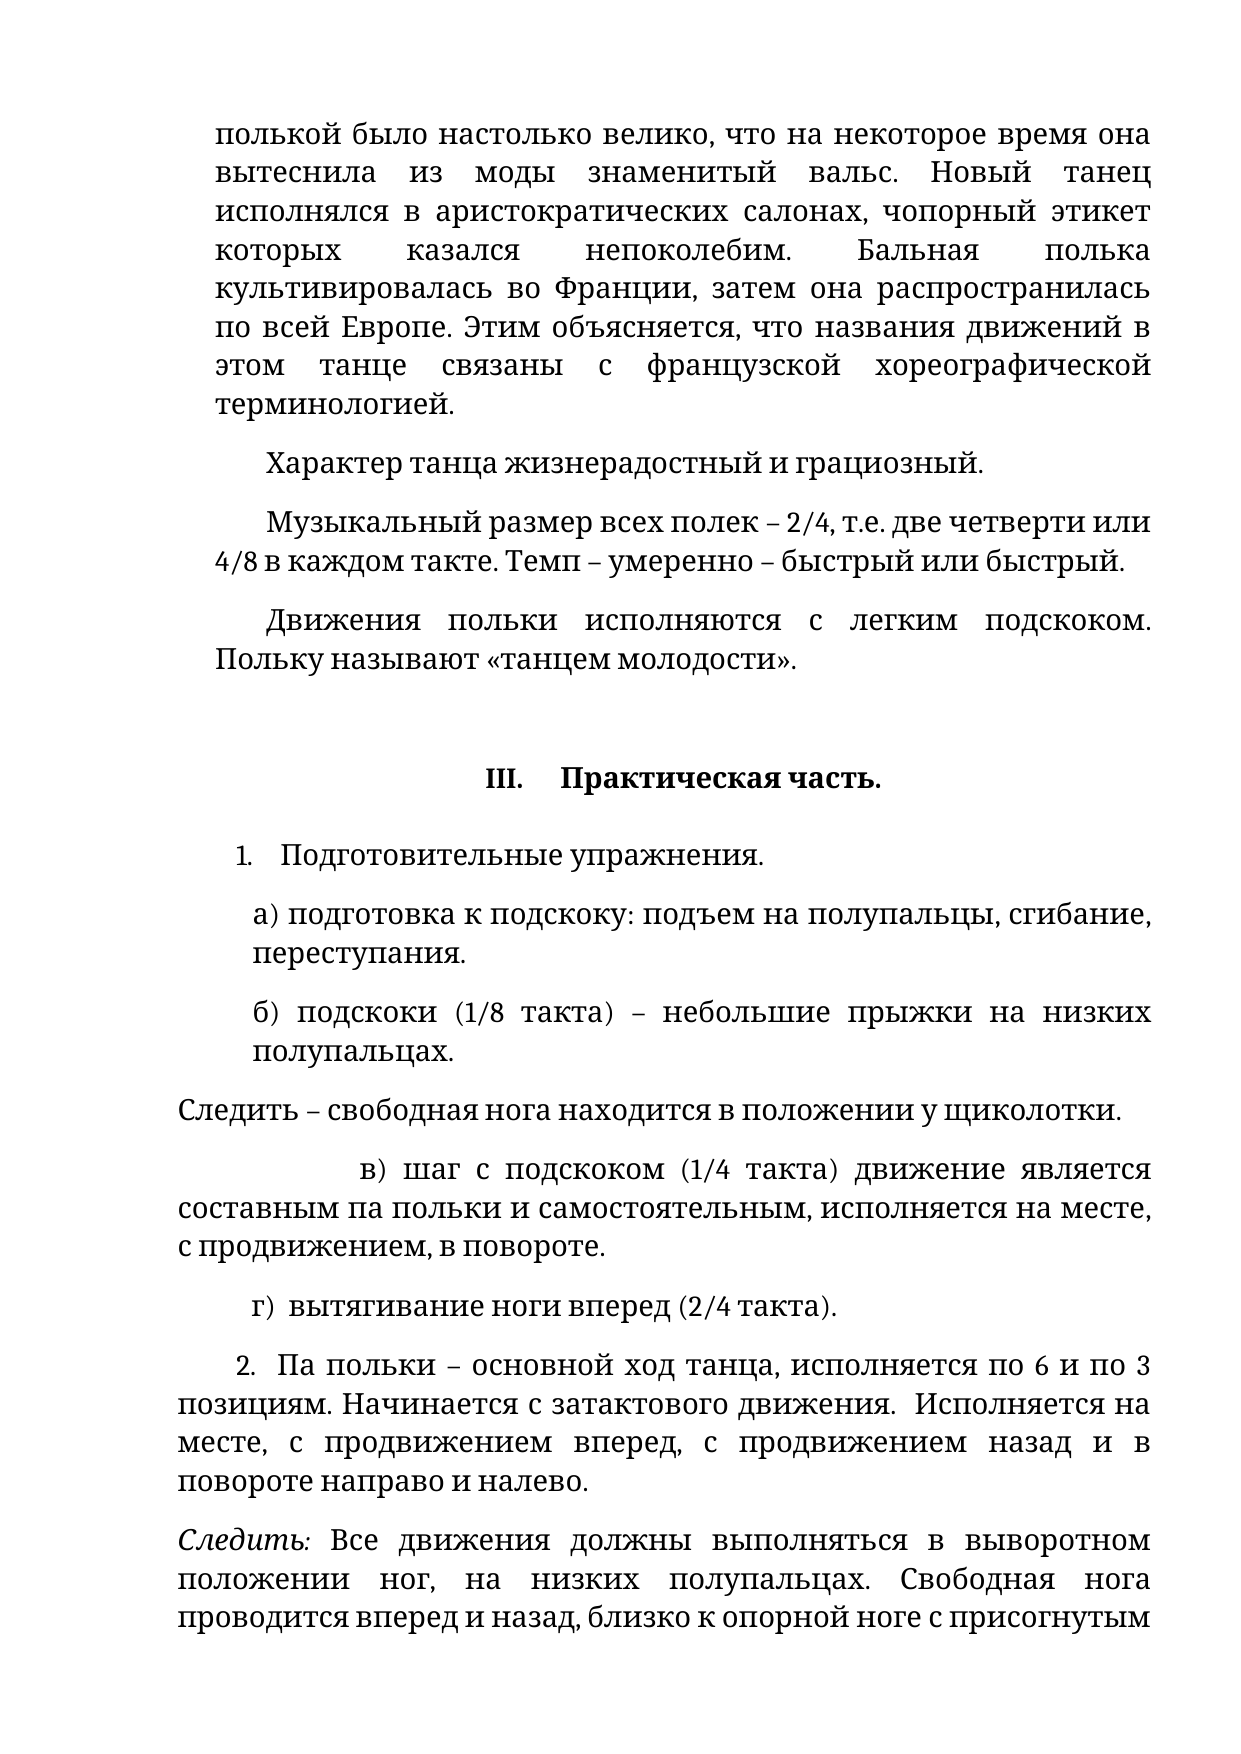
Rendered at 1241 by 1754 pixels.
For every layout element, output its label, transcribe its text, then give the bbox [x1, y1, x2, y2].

text Следить – свободная нога находится в положении у щиколотки. [177, 1094, 1152, 1128]
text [215, 118, 1152, 421]
text в) шаг с подскоком (1/4 такта) движение является составным па польки и самостоятельным, исполняется на месте, с продвижением, в повороте. [177, 1153, 1152, 1264]
text б) подскоки (1/8 такта) – небольшие прыжки на низких полупальцах. [252, 996, 1152, 1068]
text Характер танца жизнерадостный и грациозный. [215, 447, 1152, 481]
text Движения польки исполняются с легким подскоком. Польку называют «танцем молодости». [215, 604, 1152, 677]
list Практическая часть. [215, 762, 1152, 795]
list Подготовительные упражнения. [236, 839, 1152, 872]
text 2. Па польки – основной ход танца, исполняется по 6 и по 3 позициям. Начинается с затактового движения. Исполняется на месте, с продвижением вперед, с продвижением назад и в повороте направо и налево. [177, 1349, 1152, 1498]
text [177, 1524, 1152, 1635]
text г) вытягивание ноги вперед (2/4 такта). [177, 1290, 1152, 1323]
text Музыкальный размер всех полек – 2/4, т.е. две четверти или 4/8 в каждом такте. Темп – умеренно – быстрый или быстрый. [215, 507, 1152, 579]
text а) подготовка к подскоку: подъем на полупальцы, сгибание, переступания. [252, 898, 1152, 970]
